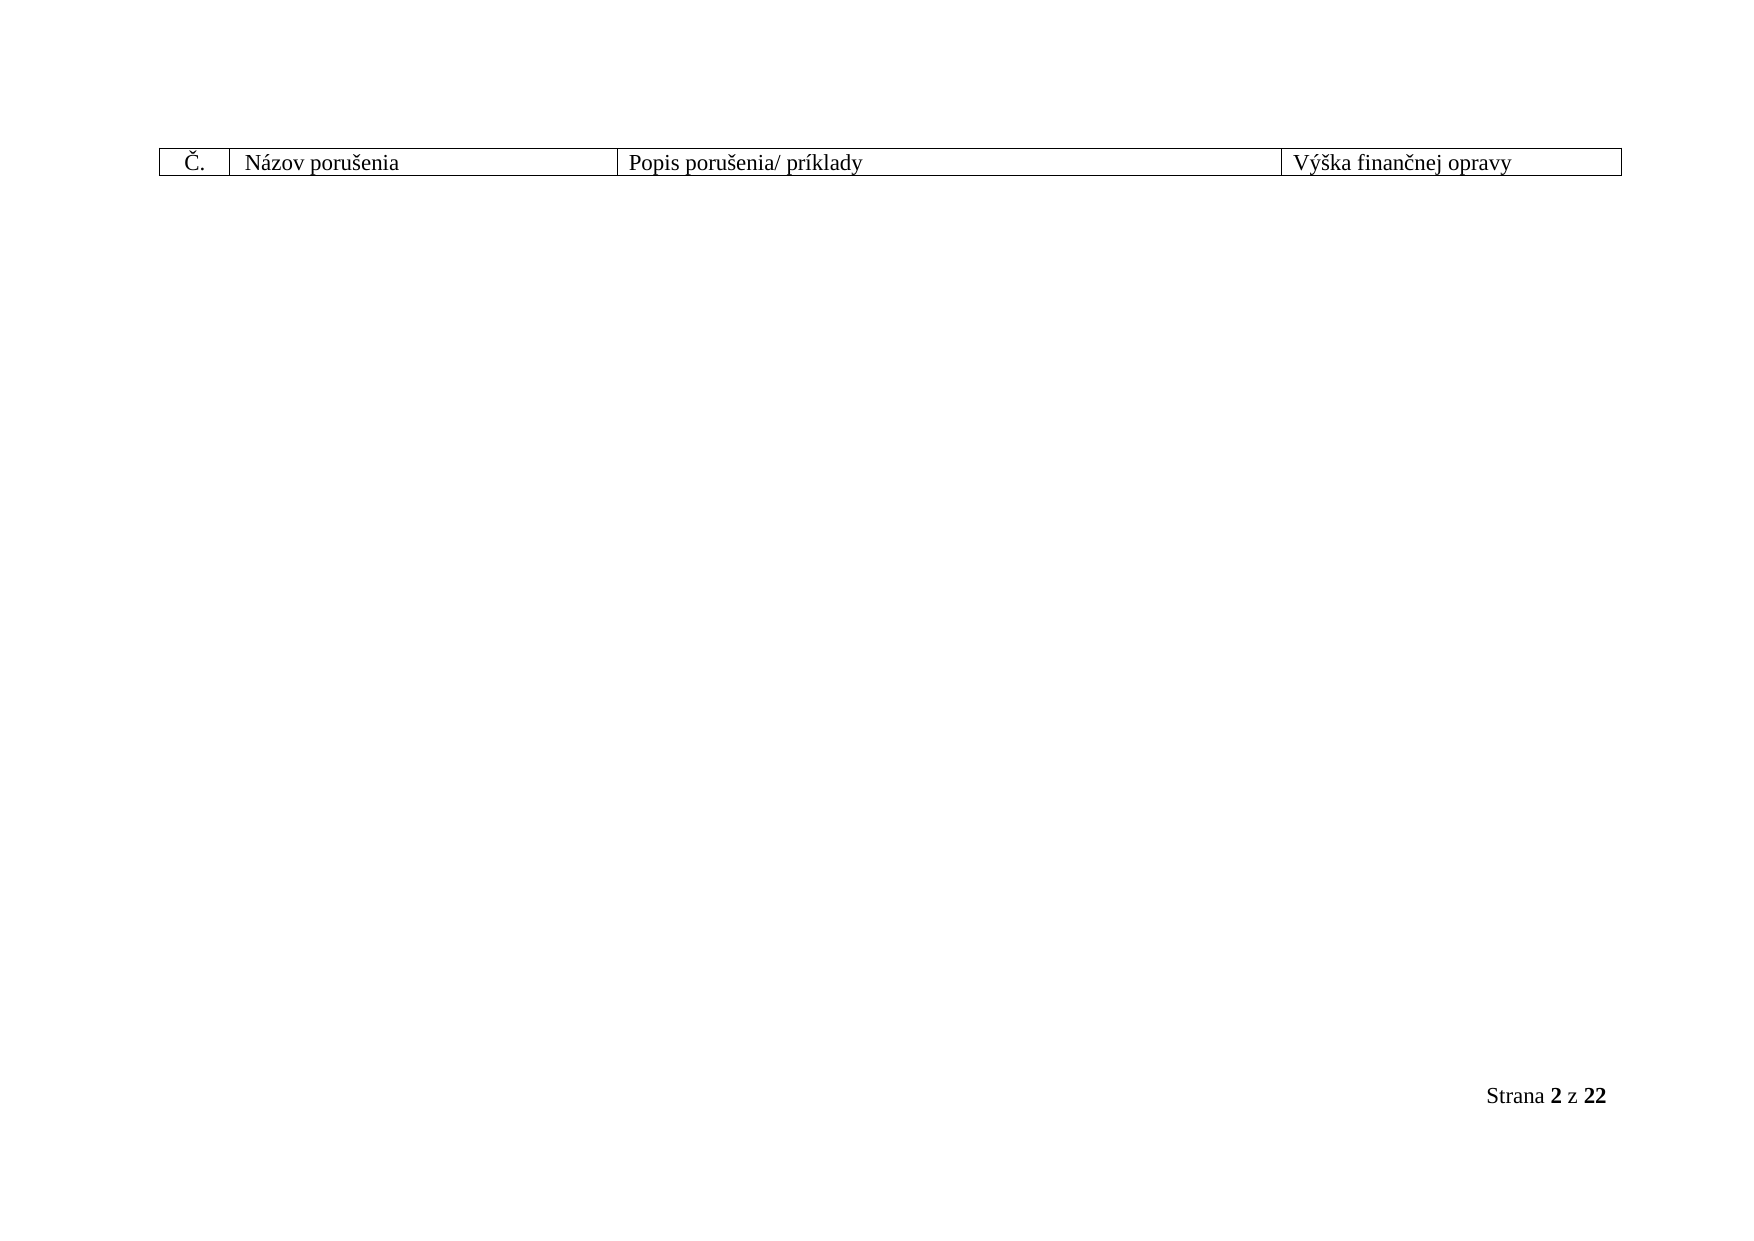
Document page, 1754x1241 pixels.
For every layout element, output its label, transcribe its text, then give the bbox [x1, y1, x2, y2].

table_header Názov porušenia [230, 149, 617, 175]
table_header Popis porušenia/ príklady [618, 149, 1281, 175]
table_header Č. [160, 149, 229, 175]
table_header Výška finančnej opravy [1282, 149, 1621, 175]
